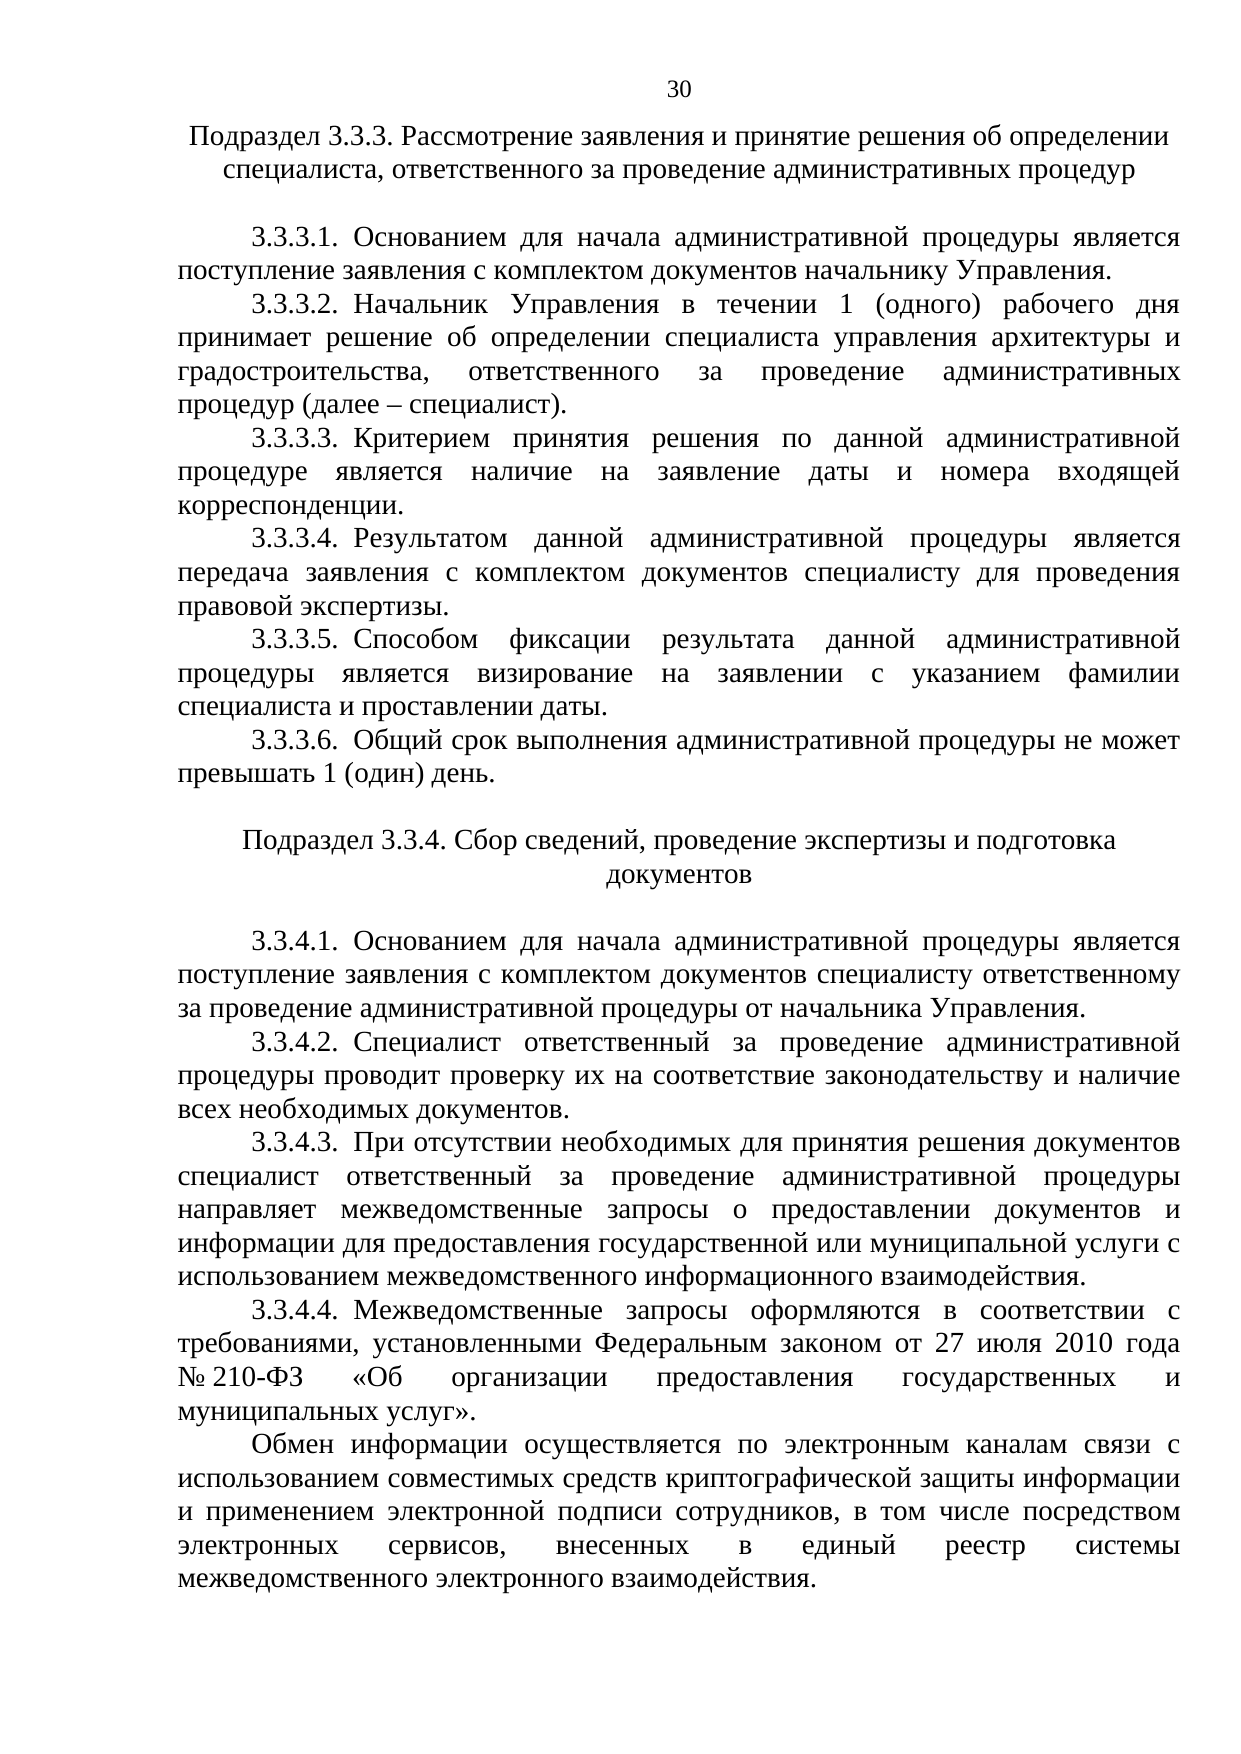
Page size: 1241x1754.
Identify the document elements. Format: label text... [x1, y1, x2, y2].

text 3.3.3.4. Результатом данной административной процедуры является передача заявления с комплектом документов специалисту для проведения правовой экспертизы. [177, 521, 1181, 621]
text Обмен информации осуществляется по электронным каналам связи с использованием совместимых средств криптографической защиты информации и применением электронной подписи сотрудников, в том числе посредством электронных сервисов, внесенных в единый реестр системы межведомственного электронного взаимодействия. [177, 1426, 1181, 1594]
text 3.3.4.3. При отсутствии необходимых для принятия решения документов специалист ответственный за проведение административной процедуры направляет межведомственные запросы о предоставлении документов и информации для предоставления государственной или муниципальной услуги с использованием межведомственного информационного взаимодействия. [177, 1124, 1181, 1292]
text Подраздел 3.3.3. Рассмотрение заявления и принятие решения об определении специалиста, ответственного за проведение административных процедур [177, 118, 1181, 185]
text 3.3.4.1. Основанием для начала административной процедуры является поступление заявления с комплектом документов специалисту ответственному за проведение административной процедуры от начальника Управления. [177, 923, 1181, 1024]
text 3.3.4.2. Специалист ответственный за проведение административной процедуры проводит проверку их на соответствие законодательству и наличие всех необходимых документов. [177, 1024, 1181, 1124]
text 3.3.3.3. Критерием принятия решения по данной административной процедуре является наличие на заявление даты и номера входящей корреспонденции. [177, 420, 1181, 521]
text 3.3.3.2. Начальник Управления в течении 1 (одного) рабочего дня принимает решение об определении специалиста управления архитектуры и градостроительства, ответственного за проведение административных процедур (далее – специалист). [177, 286, 1181, 420]
text 3.3.3.6. Общий срок выполнения административной процедуры не может превышать 1 (один) день. [177, 722, 1181, 789]
text Подраздел 3.3.4. Сбор сведений, проведение экспертизы и подготовка документов [177, 822, 1181, 889]
text 3.3.4.4. Межведомственные запросы оформляются в соответствии с требованиями, установленными Федеральным законом от 27 июля 2010 года № 210-ФЗ «Об организации предоставления государственных и муниципальных услуг». [177, 1292, 1181, 1426]
text 3.3.3.1. Основанием для начала административной процедуры является поступление заявления с комплектом документов начальнику Управления. [177, 219, 1181, 286]
text 3.3.3.5. Способом фиксации результата данной административной процедуры является визирование на заявлении с указанием фамилии специалиста и проставлении даты. [177, 621, 1181, 722]
